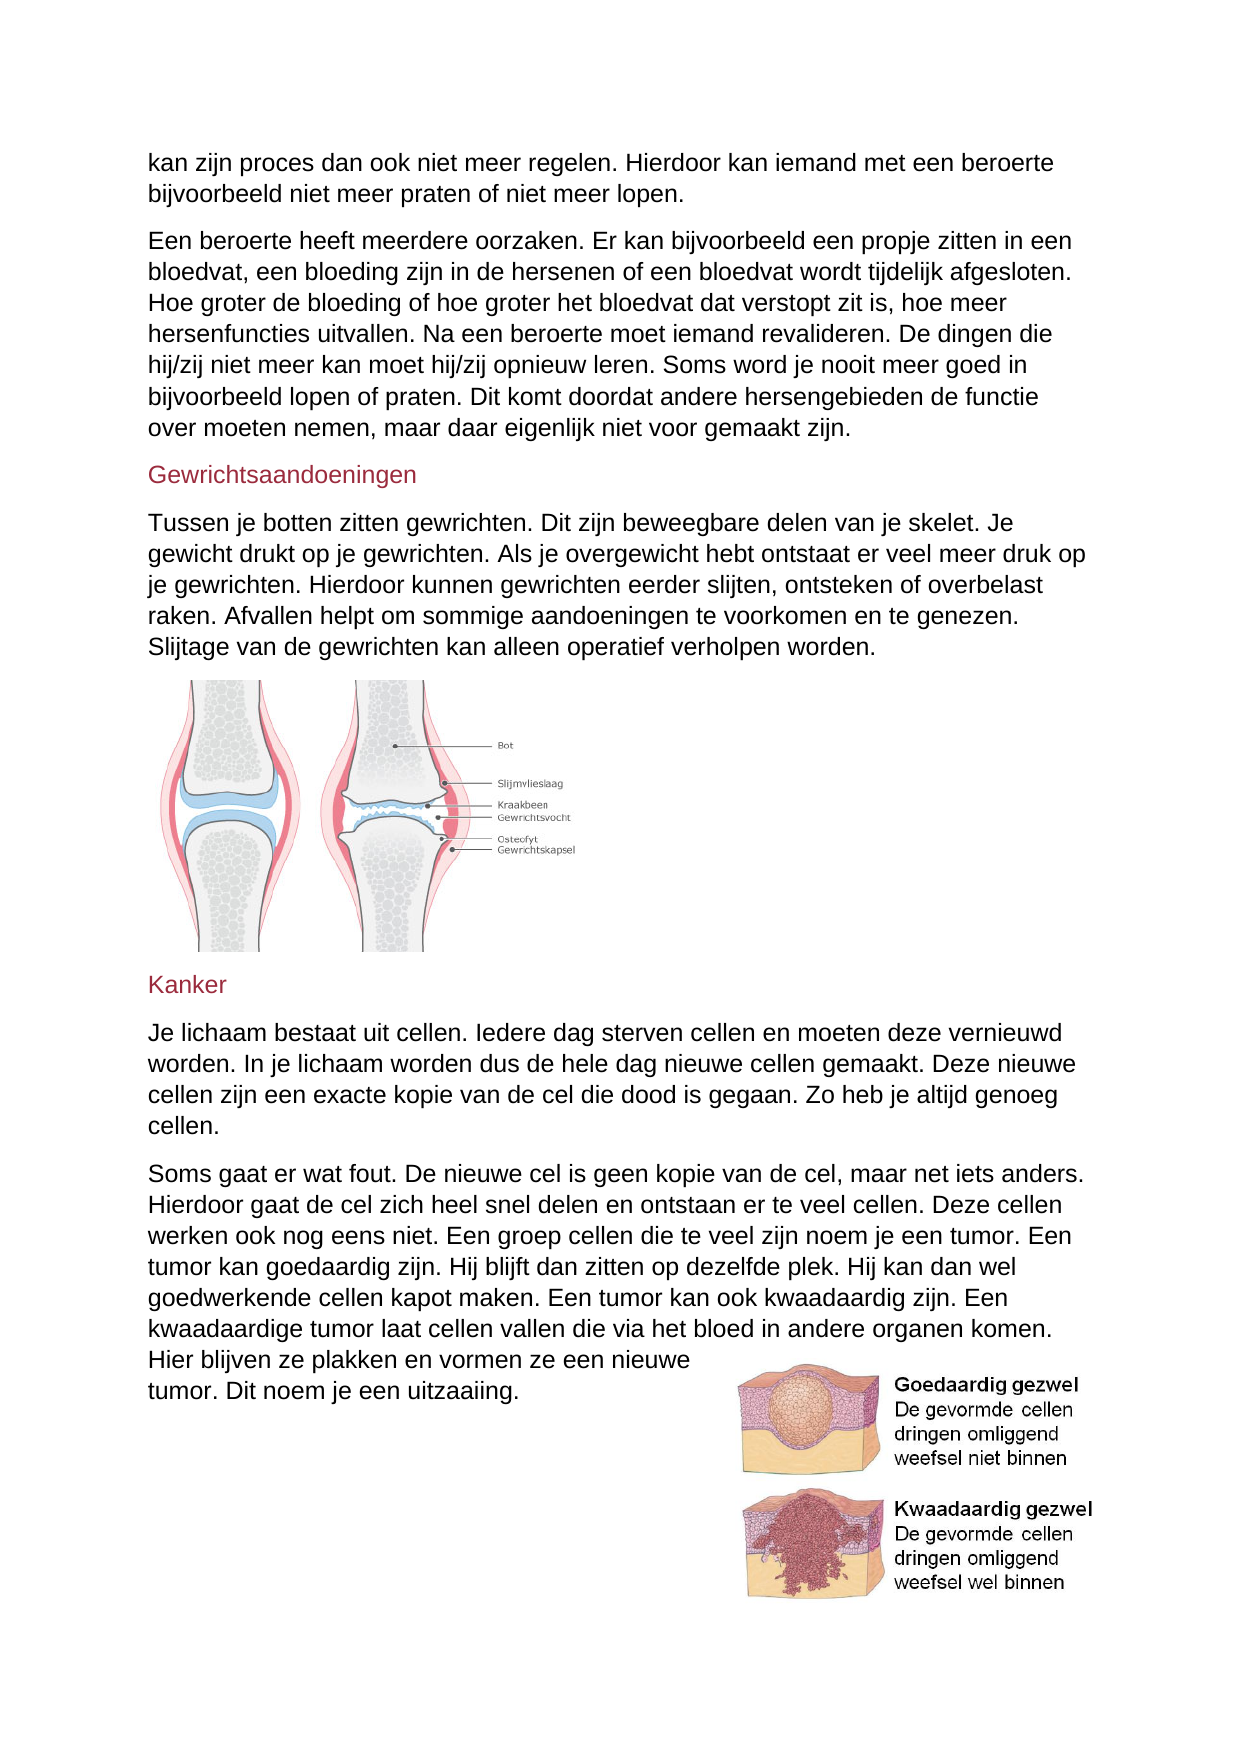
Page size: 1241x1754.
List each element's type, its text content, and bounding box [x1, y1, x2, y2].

picture [725, 1358, 1112, 1606]
text Tussen je botten zitten gewrichten. Dit zijn beweegbare delen van je skelet. Je gewicht drukt op je gewrichten. Als je overgewicht hebt ontstaat er veel meer druk op je gewrichten. Hierdoor kunnen gewrichten eerder slijten, ontsteken of overbelast raken. Afvallen helpt om sommige aandoeningen te voorkomen en te genezen. Slijtage van de gewrichten kan alleen operatief verholpen worden. [148, 508, 1093, 661]
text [148, 148, 1093, 207]
text Soms gaat er wat fout. De nieuwe cel is geen kopie van de cel, maar net iets anders. Hierdoor gaat de cel zich heel snel delen en ontstaan er te veel cellen. Deze cellen werken ook nog eens niet. Een groep cellen die te veel zijn noem je een tumor. Een tumor kan goedaardig zijn. Hij blijft dan zitten op dezelfde plek. Hij kan dan wel goedwerkende cellen kapot maken. Een tumor kan ook kwaadaardig zijn. Een kwaadaardige tumor laat cellen vallen die via het bloed in andere organen komen. Hier blijven ze plakken en vormen ze een nieuwe tumor. Dit noem je een uitzaaiing. [148, 1158, 1093, 1404]
text Gewrichtsaandoeningen [148, 460, 1093, 489]
text Een beroerte heeft meerdere oorzaken. Er kan bijvoorbeeld een propje zitten in een bloedvat, een bloeding zijn in de hersenen of een bloedvat wordt tijdelijk afgesloten. Hoe groter de bloeding of hoe groter het bloedvat dat verstopt zit is, hoe meer hersenfuncties uitvallen. Na een beroerte moet iemand revalideren. De dingen die hij/zij niet meer kan moet hij/zij opnieuw leren. Soms word je nooit meer goed in bijvoorbeeld lopen of praten. Dit komt doordat andere hersengebieden de functie over moeten nemen, maar daar eigenlijk niet voor gemaakt zijn. [148, 226, 1093, 441]
text Kanker [148, 970, 1093, 999]
text Je lichaam bestaat uit cellen. Iedere dag sterven cellen en moeten deze vernieuwd worden. In je lichaam worden dus de hele dag nieuwe cellen gemaakt. Deze nieuwe cellen zijn een exacte kopie van de cel die dood is gegaan. Zo heb je altijd genoeg cellen. [148, 1018, 1093, 1139]
picture [147, 680, 587, 952]
